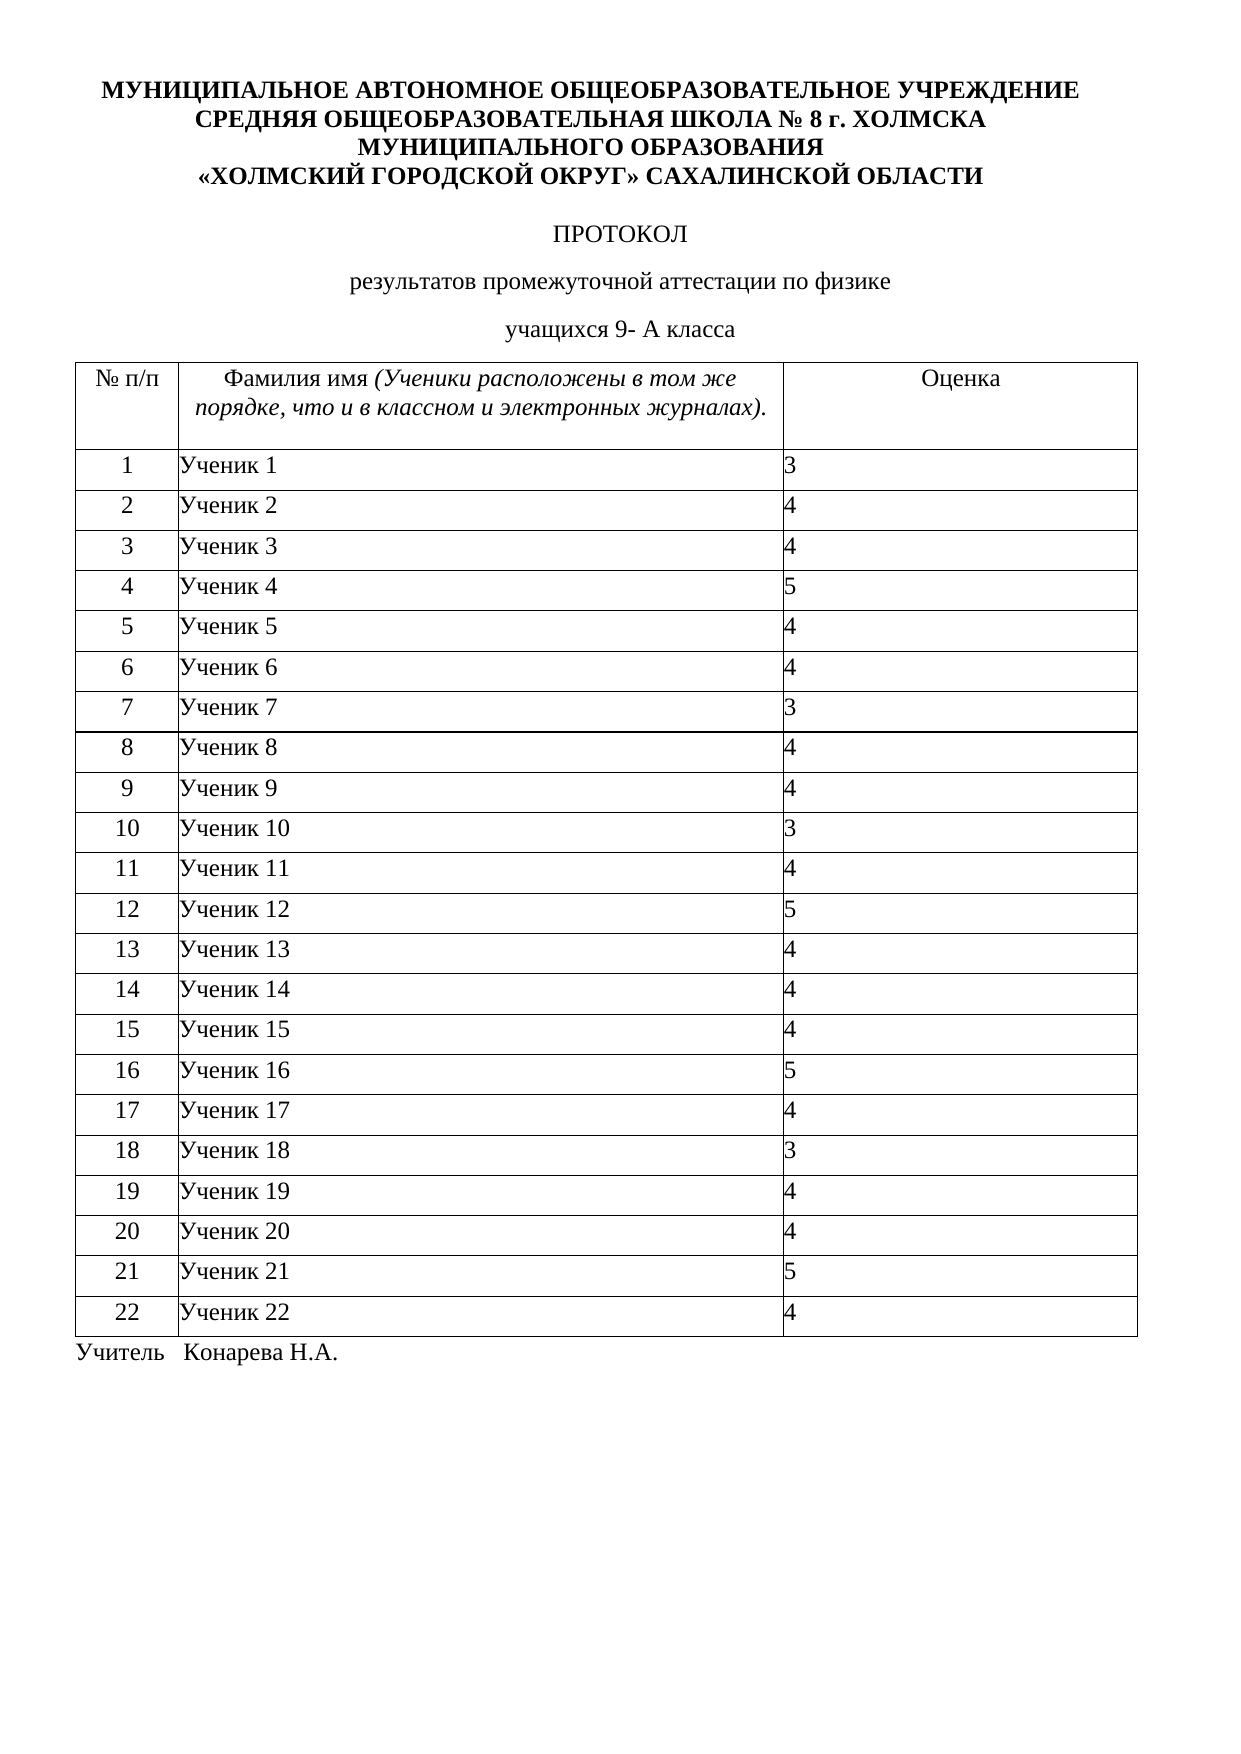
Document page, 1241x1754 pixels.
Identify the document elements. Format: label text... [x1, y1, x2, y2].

table_cell Ученик 16 [179, 1055, 783, 1094]
table_cell 4 [784, 1095, 1137, 1134]
table_cell 8 [76, 733, 178, 772]
table_cell 4 [784, 974, 1137, 1013]
text «ХОЛМСКИЙ ГОРОДСКОЙ ОКРУГ» САХАЛИНСКОЙ ОБЛАСТИ [16, 161, 1165, 190]
table_cell 4 [784, 652, 1137, 691]
table_cell 3 [784, 450, 1137, 489]
table_cell 22 [76, 1297, 178, 1336]
table_cell 3 [76, 531, 178, 570]
table_cell 4 [784, 733, 1137, 772]
table_cell 16 [76, 1055, 178, 1094]
table_cell 14 [76, 974, 178, 1013]
table_header Оценка [784, 363, 1137, 449]
table_cell 5 [784, 571, 1137, 610]
table_cell 2 [76, 491, 178, 530]
table_cell 3 [784, 1136, 1137, 1175]
text СРЕДНЯЯ ОБЩЕОБРАЗОВАТЕЛЬНАЯ ШКОЛА № 8 г. ХОЛМСКА [16, 104, 1165, 132]
table_cell 4 [784, 611, 1137, 651]
table_cell 4 [76, 571, 178, 610]
table_cell 9 [76, 773, 178, 812]
table_cell Ученик 12 [179, 894, 783, 933]
table_cell Ученик 17 [179, 1095, 783, 1134]
table_cell Ученик 6 [179, 652, 783, 691]
table_cell 5 [784, 1055, 1137, 1094]
table_cell 4 [784, 934, 1137, 973]
text Учитель Конарева Н.А. [75, 1337, 1165, 1366]
table_cell Ученик 1 [179, 450, 783, 489]
table_cell 4 [784, 491, 1137, 530]
table_cell 4 [784, 1176, 1137, 1215]
table_cell Ученик 4 [179, 571, 783, 610]
table_cell 18 [76, 1136, 178, 1175]
text МУНИЦИПАЛЬНОГО ОБРАЗОВАНИЯ [16, 132, 1165, 161]
table_cell 20 [76, 1216, 178, 1255]
table_cell 5 [784, 1256, 1137, 1296]
text учащихся 9- А класса [75, 314, 1165, 343]
text результатов промежуточной аттестации по физике [75, 266, 1165, 295]
table_cell Ученик 22 [179, 1297, 783, 1336]
table_header Фамилия имя (Ученики расположены в том же порядке, что и в классном и электронных журналах). [179, 363, 783, 449]
table_cell Ученик 11 [179, 853, 783, 893]
table_cell 4 [784, 1297, 1137, 1336]
table_cell 4 [784, 1015, 1137, 1054]
table_cell Ученик 9 [179, 773, 783, 812]
table_cell Ученик 20 [179, 1216, 783, 1255]
table_cell 15 [76, 1015, 178, 1054]
text МУНИЦИПАЛЬНОЕ АВТОНОМНОЕ ОБЩЕОБРАЗОВАТЕЛЬНОЕ УЧРЕЖДЕНИЕ [16, 75, 1165, 104]
table_cell Ученик 19 [179, 1176, 783, 1215]
table_cell 19 [76, 1176, 178, 1215]
table_cell Ученик 7 [179, 692, 783, 731]
table_cell Ученик 2 [179, 491, 783, 530]
table_cell 12 [76, 894, 178, 933]
table_cell Ученик 14 [179, 974, 783, 1013]
table_cell 4 [784, 853, 1137, 893]
table_cell 4 [784, 1216, 1137, 1255]
table_cell Ученик 13 [179, 934, 783, 973]
table_cell 1 [76, 450, 178, 489]
table_cell Ученик 3 [179, 531, 783, 570]
table_cell 17 [76, 1095, 178, 1134]
table_cell Ученик 15 [179, 1015, 783, 1054]
table_cell 6 [76, 652, 178, 691]
table_cell 7 [76, 692, 178, 731]
table_cell 5 [784, 894, 1137, 933]
table_cell 4 [784, 773, 1137, 812]
table_cell 4 [784, 531, 1137, 570]
table_cell 13 [76, 934, 178, 973]
table_cell 3 [784, 813, 1137, 852]
table_cell 10 [76, 813, 178, 852]
table_cell Ученик 5 [179, 611, 783, 651]
table_cell 3 [784, 692, 1137, 731]
table_header № п/п [76, 363, 178, 449]
text ПРОТОКОЛ [75, 219, 1165, 247]
table_cell Ученик 8 [179, 733, 783, 772]
table_cell 11 [76, 853, 178, 893]
table_cell 21 [76, 1256, 178, 1296]
table_cell Ученик 21 [179, 1256, 783, 1296]
table_cell 5 [76, 611, 178, 651]
table_cell Ученик 10 [179, 813, 783, 852]
table_cell Ученик 18 [179, 1136, 783, 1175]
